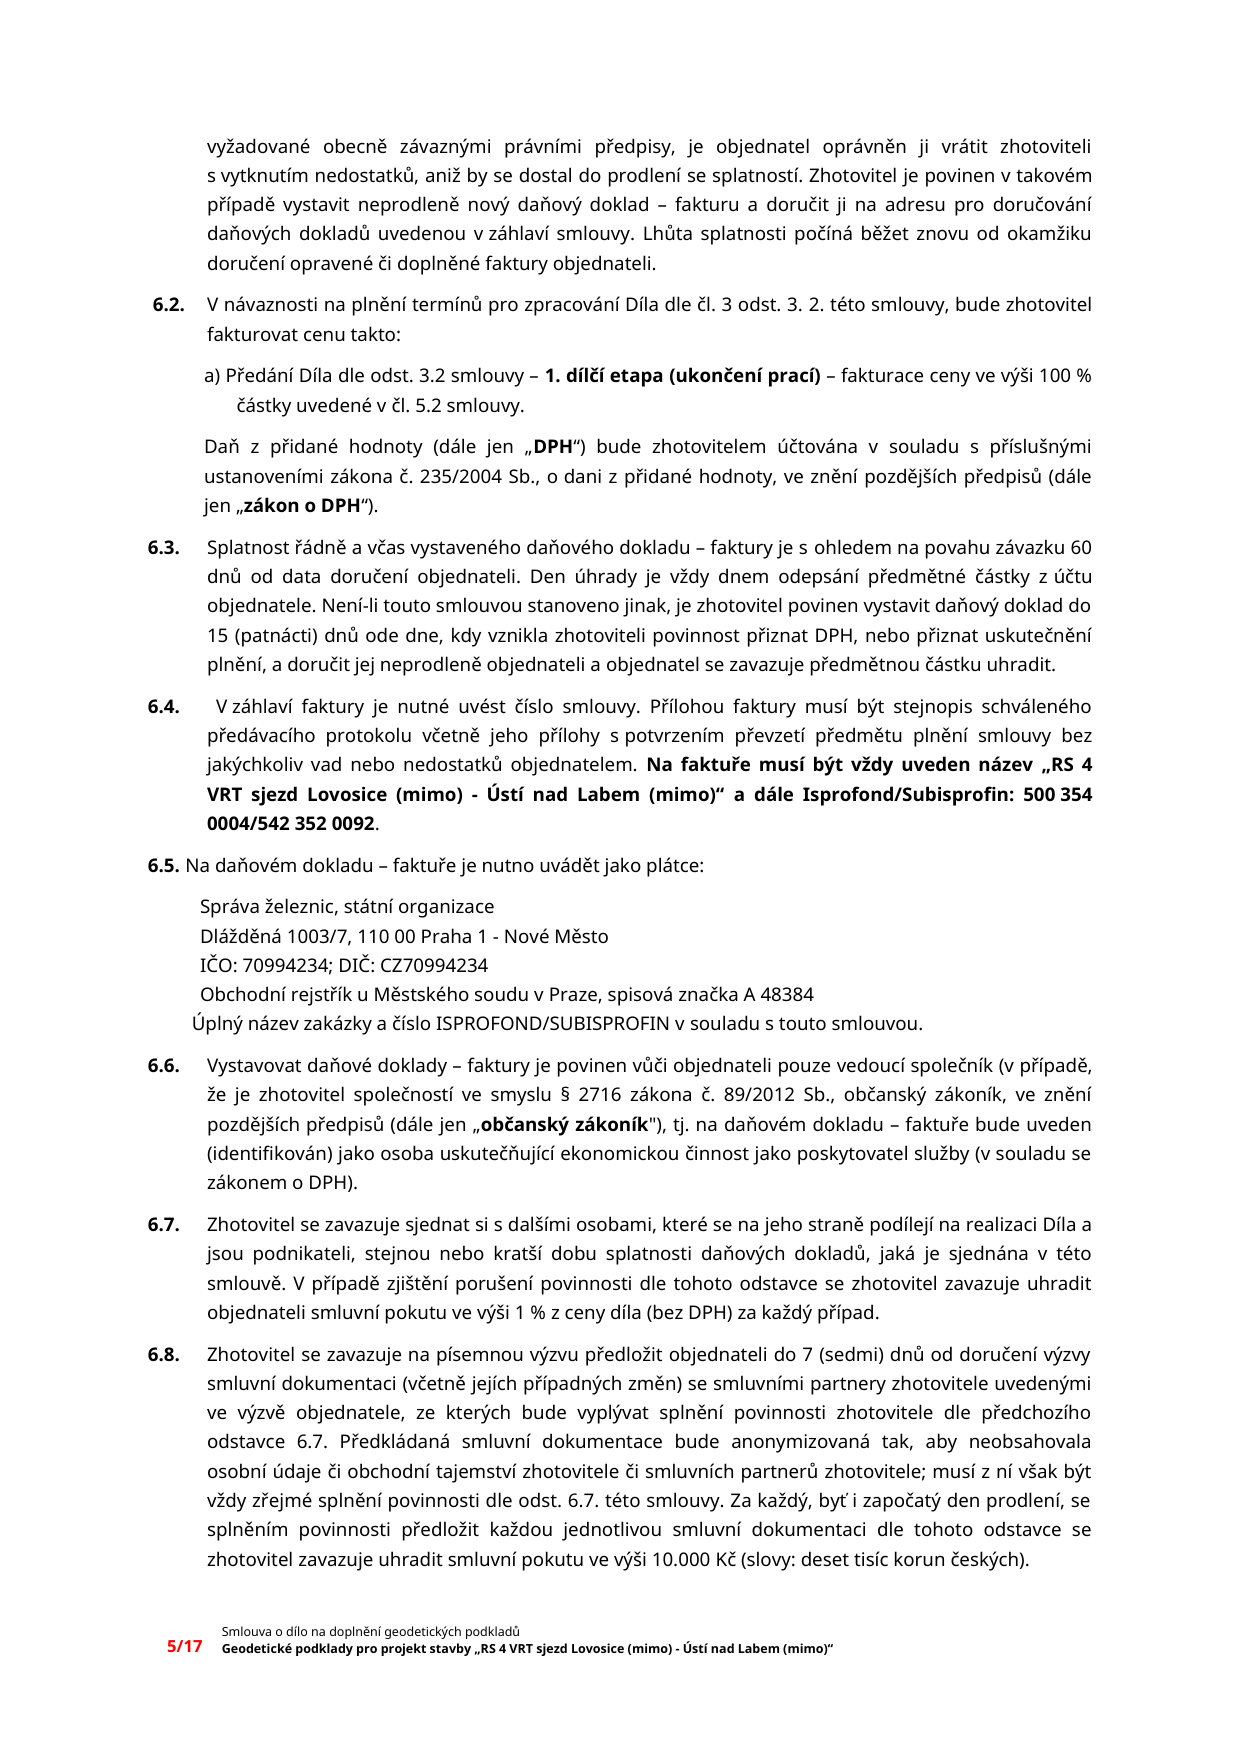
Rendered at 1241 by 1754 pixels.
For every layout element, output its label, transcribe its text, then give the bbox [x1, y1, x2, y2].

text Úplný název zakázky a číslo ISPROFOND/SUBISPROFIN v souladu s touto smlouvou. [148, 1011, 1092, 1036]
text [207, 133, 1092, 276]
text Správa železnic, státní organizace [148, 894, 1092, 919]
text 6.5. Na daňovém dokladu – faktuře je nutno uvádět jako plátce: [148, 852, 1092, 877]
text IČO: 70994234; DIČ: CZ70994234 [148, 952, 1092, 978]
text 6.8. Zhotovitel se zavazuje na písemnou výzvu předložit objednateli do 7 (sedmi) dnů od doručení výzvy smluvní dokumentaci (včetně jejích případných změn) se smluvními partnery zhotovitele uvedenými ve výzvě objednatele, ze kterých bude vyplývat splnění povinnosti zhotovitele dle předchozího odstavce 6.7. Předkládaná smluvní dokumentace bude anonymizovaná tak, aby neobsahovala osobní údaje či obchodní tajemství zhotovitele či smluvních partnerů zhotovitele; musí z ní však být vždy zřejmé splnění povinnosti dle odst. 6.7. této smlouvy. Za každý, byť i započatý den prodlení, se splněním povinnosti předložit každou jednotlivou smluvní dokumentaci dle tohoto odstavce se zhotovitel zavazuje uhradit smluvní pokutu ve výši 10.000 Kč (slovy: deset tisíc korun českých). [148, 1341, 1092, 1571]
text Obchodní rejstřík u Městského soudu v Praze, spisová značka A 48384 [148, 981, 1092, 1007]
text 6.7. Zhotovitel se zavazuje sjednat si s dalšími osobami, které se na jeho straně podílejí na realizaci Díla a jsou podnikateli, stejnou nebo kratší dobu splatnosti daňových dokladů, jaká je sjednána v této smlouvě. V případě zjištění porušení povinnosti dle tohoto odstavce se zhotovitel zavazuje uhradit objednateli smluvní pokutu ve výši 1 % z ceny díla (bez DPH) za každý případ. [148, 1211, 1092, 1325]
text Dlážděná 1003/7, 110 00 Praha 1 - Nové Město [148, 923, 1092, 948]
subtitle a) Předání Díla dle odst. 3.2 smlouvy – 1. dílčí etapa (ukončení prací) – fakturace ceny ve výši 100 % částky uvedené v čl. 5.2 smlouvy. [204, 363, 1092, 418]
text 6.4. V záhlaví faktury je nutné uvést číslo smlouvy. Přílohou faktury musí být stejnopis schváleného předávacího protokolu včetně jeho přílohy s potvrzením převzetí předmětu plnění smlouvy bez jakýchkoliv vad nebo nedostatků objednatelem. Na faktuře musí být vždy uveden název „RS 4 VRT sjezd Lovosice (mimo) - Ústí nad Labem (mimo)“ a dále Isprofond/Subisprofin: 500 354 0004/542 352 0092. [148, 693, 1092, 836]
text 6.2. V návaznosti na plnění termínů pro zpracování Díla dle čl. 3 odst. 3. 2. této smlouvy, bude zhotovitel fakturovat cenu takto: [148, 292, 1092, 347]
text 6.6. Vystavovat daňové doklady – faktury je povinen vůči objednateli pouze vedoucí společník (v případě, že je zhotovitel společností ve smyslu § 2716 zákona č. 89/2012 Sb., občanský zákoník, ve znění pozdějších předpisů (dále jen „občanský zákoník"), tj. na daňovém dokladu – faktuře bude uveden (identifikován) jako osoba uskutečňující ekonomickou činnost jako poskytovatel služby (v souladu se zákonem o DPH). [148, 1052, 1092, 1195]
text Daň z přidané hodnoty (dále jen „DPH“) bude zhotovitelem účtována v souladu s příslušnými ustanoveními zákona č. 235/2004 Sb., o dani z přidané hodnoty, ve znění pozdějších předpisů (dále jen „zákon o DPH“). [148, 434, 1092, 518]
text 6.3. Splatnost řádně a včas vystaveného daňového dokladu – faktury je s ohledem na povahu závazku 60 dnů od data doručení objednateli. Den úhrady je vždy dnem odepsání předmětné částky z účtu objednatele. Není-li touto smlouvou stanoveno jinak, je zhotovitel povinen vystavit daňový doklad do 15 (patnácti) dnů ode dne, kdy vznikla zhotoviteli povinnost přiznat DPH, nebo přiznat uskutečnění plnění, a doručit jej neprodleně objednateli a objednatel se zavazuje předmětnou částku uhradit. [148, 534, 1092, 677]
